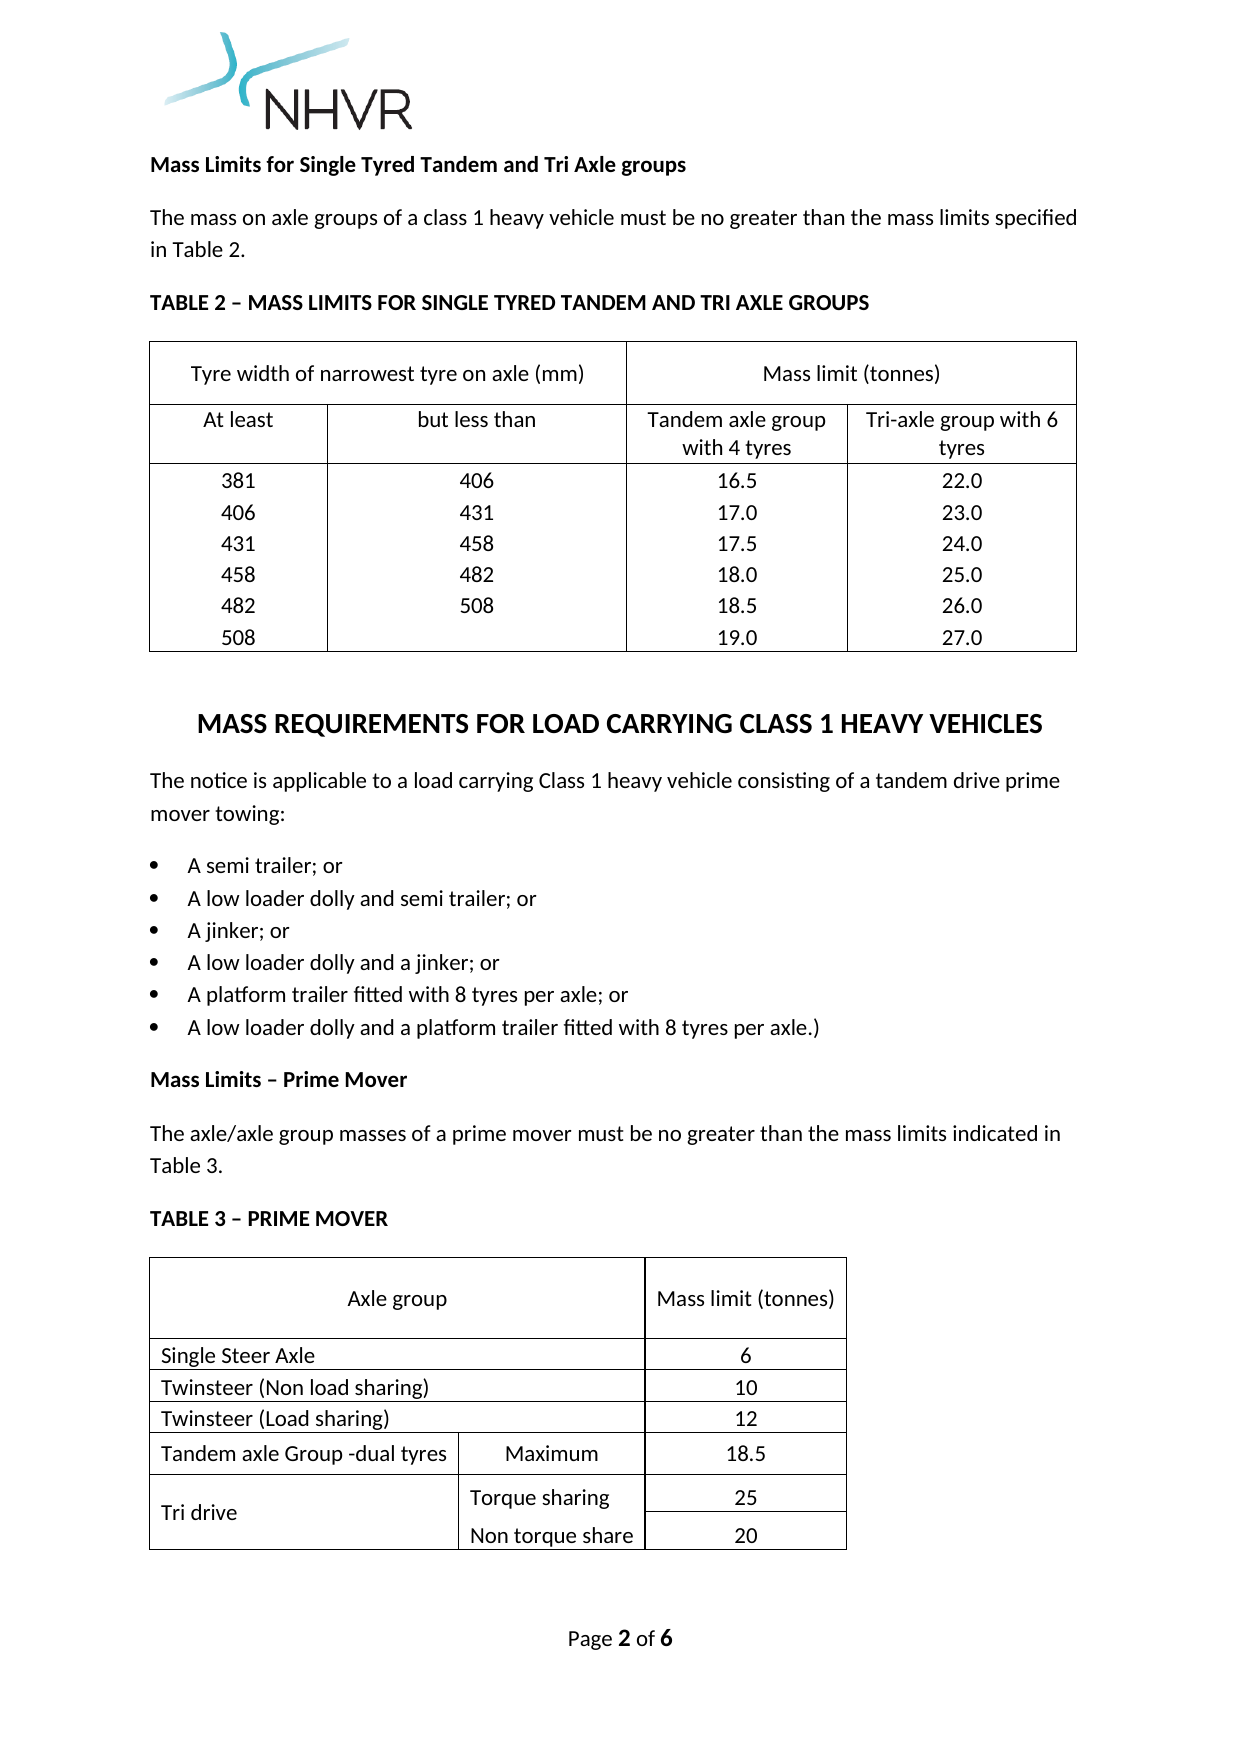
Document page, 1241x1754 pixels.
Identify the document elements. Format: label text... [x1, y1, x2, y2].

table_cell 16.5 [627, 464, 847, 494]
table_cell 25.0 [848, 557, 1076, 588]
table_cell 458 [150, 557, 327, 588]
table_cell 26.0 [848, 588, 1076, 619]
table_cell 406 [328, 464, 626, 494]
table_header Mass limit (tonnes) [646, 1258, 846, 1338]
table_cell 18.5 [627, 588, 847, 619]
table_cell Tri drive [150, 1475, 458, 1549]
table_cell 458 [328, 526, 626, 557]
picture [125, 21, 457, 156]
table_cell Maximum [459, 1433, 644, 1474]
list A low loader dolly and a jinker; or [150, 948, 1090, 976]
table_cell 23.0 [848, 494, 1076, 526]
table_cell Twinsteer (Non load sharing) [150, 1370, 458, 1401]
text Mass Limits – Prime Mover [150, 1066, 1090, 1094]
table_cell Tri-axle group with 6 tyres [848, 405, 1076, 463]
table_cell [459, 1370, 644, 1401]
table_cell Twinsteer (Load sharing) [150, 1402, 458, 1432]
table_cell 17.0 [627, 494, 847, 526]
table_cell 508 [328, 588, 626, 619]
table_cell 27.0 [848, 619, 1076, 651]
table_cell 482 [328, 557, 626, 588]
text The notice is applicable to a load carrying Class 1 heavy vehicle consisting of a tandem drive prime mover towing: [150, 766, 1090, 827]
list A low loader dolly and semi trailer; or [150, 884, 1090, 912]
list A platform trailer fitted with 8 tyres per axle; or [150, 980, 1090, 1008]
table_cell 20 [646, 1512, 846, 1549]
table_cell 22.0 [848, 464, 1076, 494]
table_cell Non torque share [459, 1511, 644, 1549]
text The axle/axle group masses of a prime mover must be no greater than the mass limits indicated in Table 3. [150, 1119, 1090, 1179]
table_cell 18.0 [627, 557, 847, 588]
table_cell [459, 1402, 644, 1432]
list A low loader dolly and a platform trailer fitted with 8 tyres per axle.) [150, 1013, 1090, 1041]
table_cell 406 [150, 494, 327, 526]
table_header Tyre width of narrowest tyre on axle (mm) [150, 342, 626, 404]
table_cell At least [150, 405, 327, 463]
table_cell Tandem axle group with 4 tyres [627, 405, 847, 463]
table_header Axle group [150, 1258, 644, 1338]
list A jinker; or [150, 916, 1090, 944]
table_cell 19.0 [627, 619, 847, 651]
table_cell 17.5 [627, 526, 847, 557]
table_cell 431 [328, 494, 626, 526]
table_cell 24.0 [848, 526, 1076, 557]
text TABLE 2 – MASS LIMITS FOR SINGLE TYRED TANDEM AND TRI AXLE GROUPS [150, 288, 1090, 316]
table_cell 18.5 [646, 1433, 846, 1474]
table_cell 508 [150, 619, 327, 651]
table_cell [459, 1339, 644, 1369]
table_cell 10 [646, 1370, 846, 1401]
table_cell 12 [646, 1402, 846, 1432]
table_cell [328, 619, 626, 651]
table_cell Torque sharing [459, 1475, 644, 1511]
table_cell Tandem axle Group -dual tyres [150, 1433, 458, 1474]
list A semi trailer; or [150, 852, 1090, 880]
table_cell 431 [150, 526, 327, 557]
text The mass on axle groups of a class 1 heavy vehicle must be no greater than the mass limits specified in Table 2. [150, 203, 1090, 263]
table_cell 381 [150, 464, 327, 494]
table_cell but less than [328, 405, 626, 463]
table_header Mass limit (tonnes) [627, 342, 1076, 404]
table_cell 482 [150, 588, 327, 619]
text TABLE 3 – PRIME MOVER [150, 1204, 1090, 1232]
table_cell Single Steer Axle [150, 1339, 458, 1369]
table_cell 6 [646, 1339, 846, 1369]
text MASS REQUIREMENTS FOR LOAD CARRYING CLASS 1 HEAVY VEHICLES [150, 705, 1090, 740]
text Mass Limits for Single Tyred Tandem and Tri Axle groups [150, 150, 1090, 178]
table_cell 25 [646, 1475, 846, 1511]
